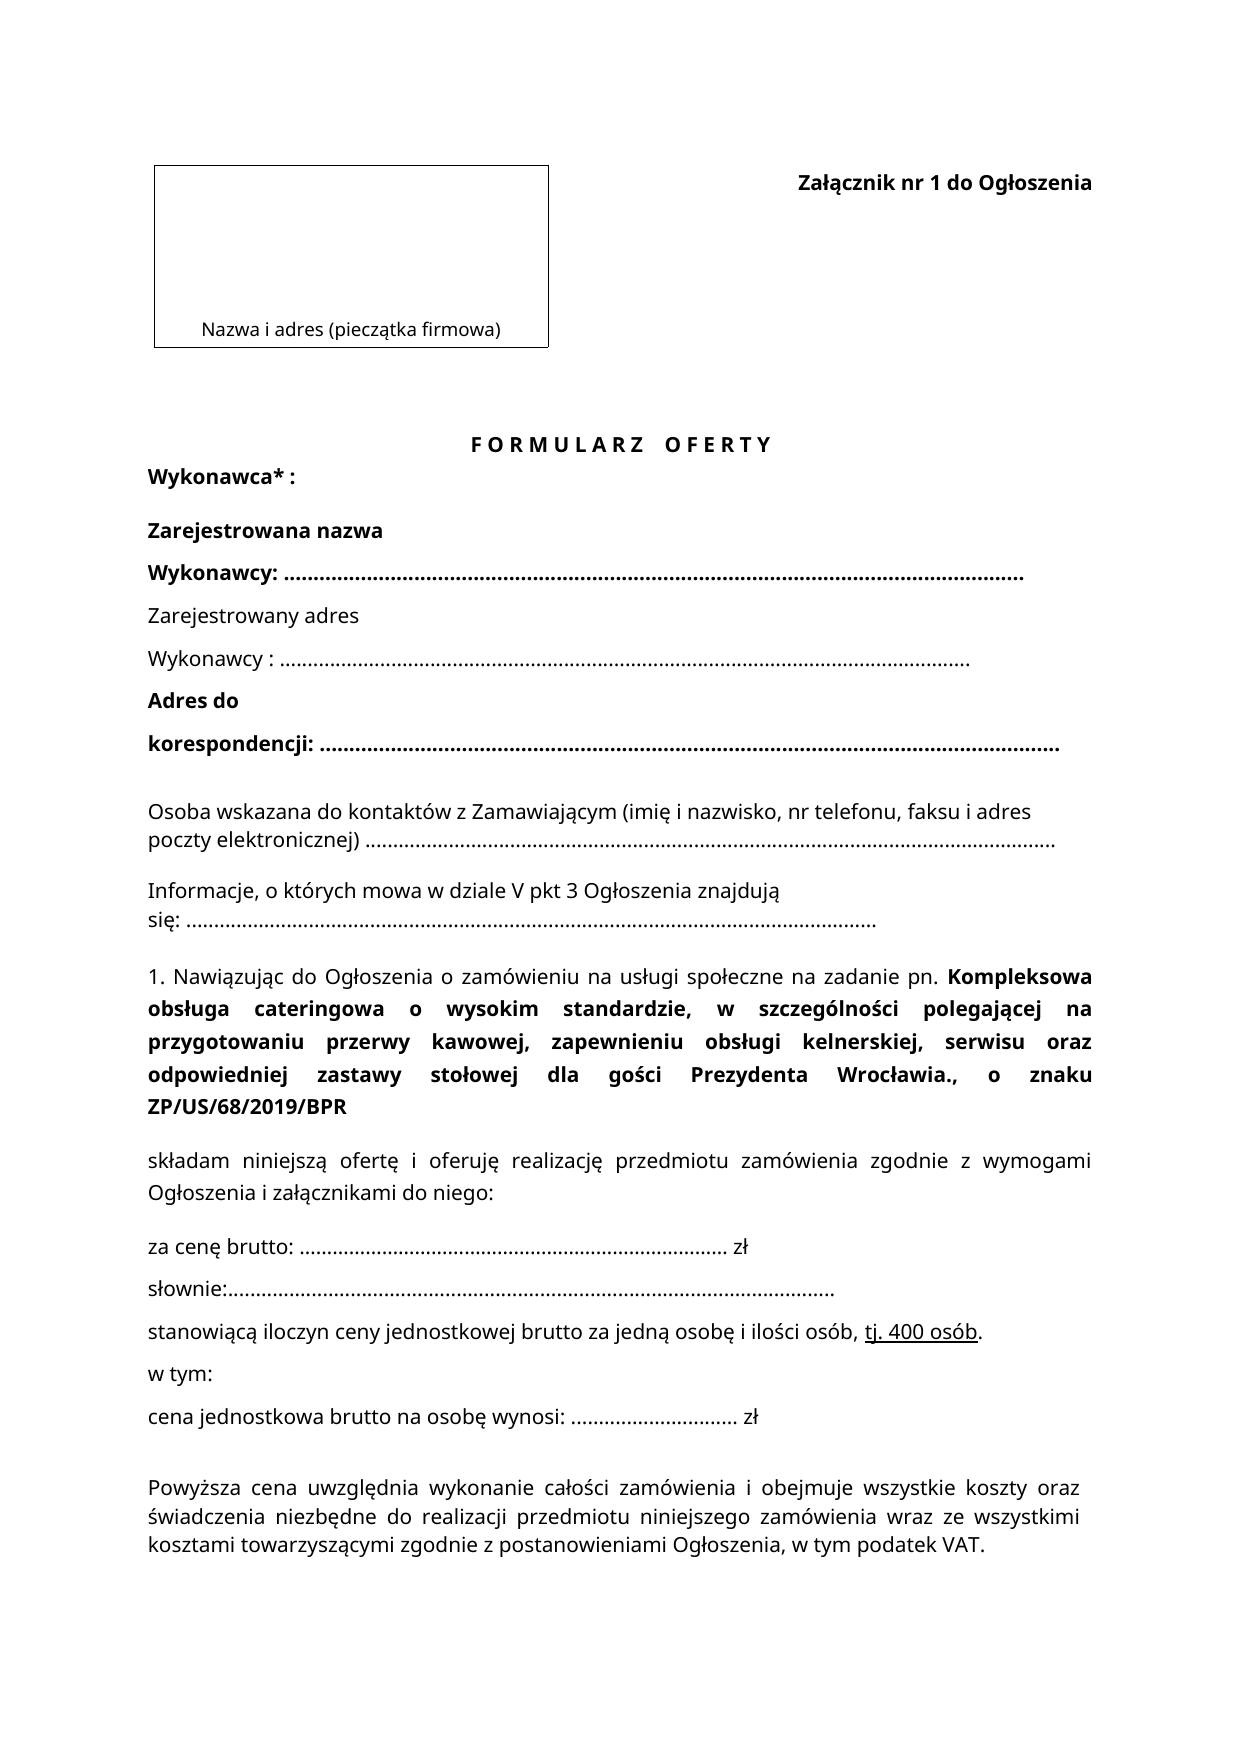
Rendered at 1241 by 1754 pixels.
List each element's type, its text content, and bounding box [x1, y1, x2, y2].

subtitle Załącznik nr 1 do Ogłoszenia [549, 168, 1093, 197]
text składam niniejszą ofertę i oferuję realizację przedmiotu zamówienia zgodnie z wymogami Ogłoszenia i załącznikami do niego: [148, 1146, 1093, 1207]
text Osoba wskazana do kontaktów z Zamawiającym (imię i nazwisko, nr telefonu, faksu i adres poczty elektronicznej) ............................................................................................................................ [148, 797, 1093, 854]
text Zarejestrowany adres Wykonawcy : ............................................................................................................................ [148, 601, 1093, 672]
text cena jednostkowa brutto na osobę wynosi: .............................. zł [148, 1402, 1093, 1431]
text Adres do korespondencji: ............................................................................................................................. [148, 686, 1093, 757]
text 1. Nawiązując do Ogłoszenia o zamówieniu na usługi społeczne na zadanie pn. Kompleksowa obsługa cateringowa o wysokim standardzie, w szczególności polegającej na przygotowaniu przerwy kawowej, zapewnieniu obsługi kelnerskiej, serwisu oraz odpowiedniej zastawy stołowej dla gości Prezydenta Wrocławia., o znaku ZP/US/68/2019/BPR [148, 962, 1093, 1121]
text Zarejestrowana nazwa Wykonawcy: ............................................................................................................................. [148, 516, 1093, 587]
text za cenę brutto: …………………………………………………………………… zł [148, 1232, 1093, 1260]
text Wykonawca* : [148, 462, 1093, 491]
subtitle F O R M U L A R Z O F E R T Y [148, 430, 1093, 458]
text stanowiącą iloczyn ceny jednostkowej brutto za jedną osobę i ilości osób, tj. 400 osób. [148, 1317, 1087, 1345]
text w tym: [148, 1359, 1093, 1388]
text Powyższa cena uwzględnia wykonanie całości zamówienia i obejmuje wszystkie koszty oraz świadczenia niezbędne do realizacji przedmiotu niniejszego zamówienia wraz ze wszystkimi kosztami towarzyszącymi zgodnie z postanowieniami Ogłoszenia, w tym podatek VAT. [148, 1473, 1081, 1559]
text Informacje, o których mowa w dziale V pkt 3 Ogłoszenia znajdują się: ............................................................................................................................ [148, 877, 1093, 933]
text słownie:............................................................................................................. [148, 1274, 1087, 1303]
